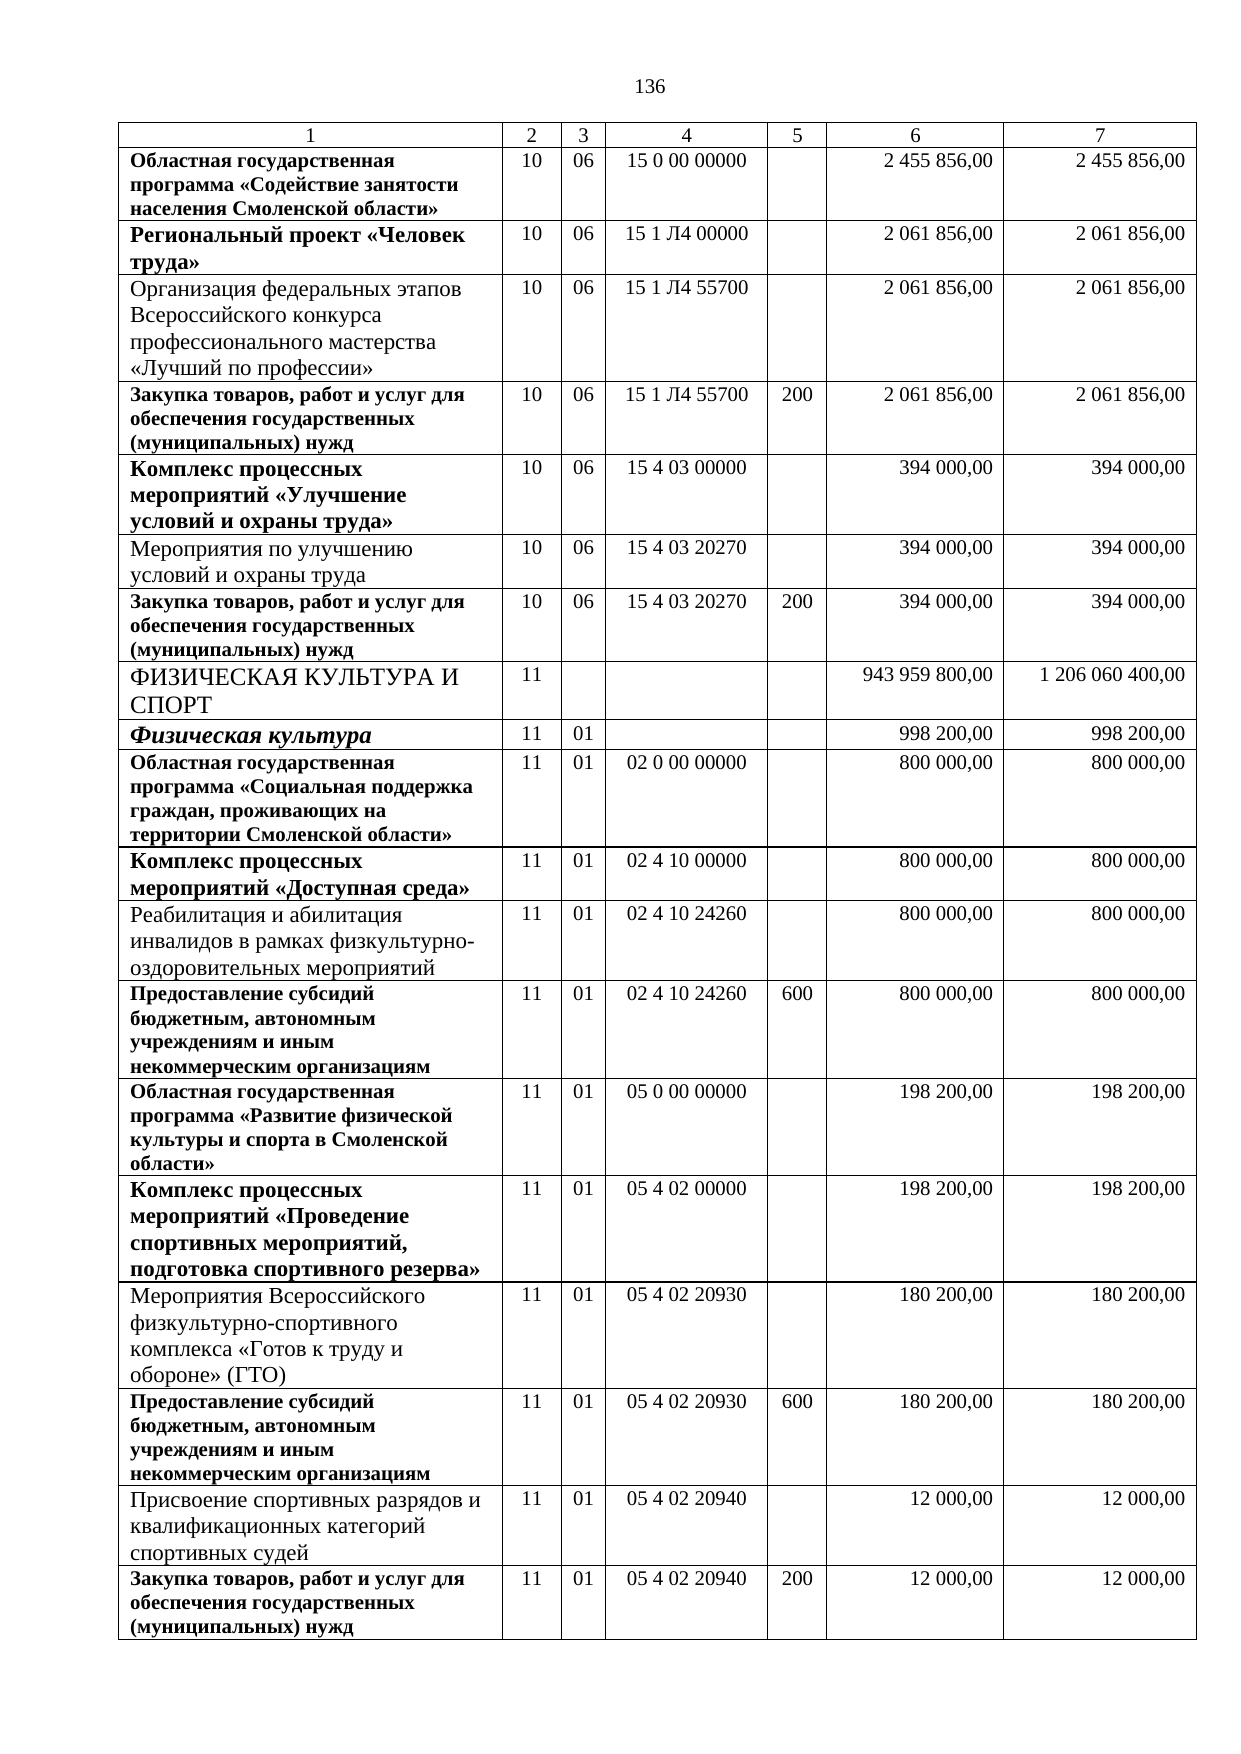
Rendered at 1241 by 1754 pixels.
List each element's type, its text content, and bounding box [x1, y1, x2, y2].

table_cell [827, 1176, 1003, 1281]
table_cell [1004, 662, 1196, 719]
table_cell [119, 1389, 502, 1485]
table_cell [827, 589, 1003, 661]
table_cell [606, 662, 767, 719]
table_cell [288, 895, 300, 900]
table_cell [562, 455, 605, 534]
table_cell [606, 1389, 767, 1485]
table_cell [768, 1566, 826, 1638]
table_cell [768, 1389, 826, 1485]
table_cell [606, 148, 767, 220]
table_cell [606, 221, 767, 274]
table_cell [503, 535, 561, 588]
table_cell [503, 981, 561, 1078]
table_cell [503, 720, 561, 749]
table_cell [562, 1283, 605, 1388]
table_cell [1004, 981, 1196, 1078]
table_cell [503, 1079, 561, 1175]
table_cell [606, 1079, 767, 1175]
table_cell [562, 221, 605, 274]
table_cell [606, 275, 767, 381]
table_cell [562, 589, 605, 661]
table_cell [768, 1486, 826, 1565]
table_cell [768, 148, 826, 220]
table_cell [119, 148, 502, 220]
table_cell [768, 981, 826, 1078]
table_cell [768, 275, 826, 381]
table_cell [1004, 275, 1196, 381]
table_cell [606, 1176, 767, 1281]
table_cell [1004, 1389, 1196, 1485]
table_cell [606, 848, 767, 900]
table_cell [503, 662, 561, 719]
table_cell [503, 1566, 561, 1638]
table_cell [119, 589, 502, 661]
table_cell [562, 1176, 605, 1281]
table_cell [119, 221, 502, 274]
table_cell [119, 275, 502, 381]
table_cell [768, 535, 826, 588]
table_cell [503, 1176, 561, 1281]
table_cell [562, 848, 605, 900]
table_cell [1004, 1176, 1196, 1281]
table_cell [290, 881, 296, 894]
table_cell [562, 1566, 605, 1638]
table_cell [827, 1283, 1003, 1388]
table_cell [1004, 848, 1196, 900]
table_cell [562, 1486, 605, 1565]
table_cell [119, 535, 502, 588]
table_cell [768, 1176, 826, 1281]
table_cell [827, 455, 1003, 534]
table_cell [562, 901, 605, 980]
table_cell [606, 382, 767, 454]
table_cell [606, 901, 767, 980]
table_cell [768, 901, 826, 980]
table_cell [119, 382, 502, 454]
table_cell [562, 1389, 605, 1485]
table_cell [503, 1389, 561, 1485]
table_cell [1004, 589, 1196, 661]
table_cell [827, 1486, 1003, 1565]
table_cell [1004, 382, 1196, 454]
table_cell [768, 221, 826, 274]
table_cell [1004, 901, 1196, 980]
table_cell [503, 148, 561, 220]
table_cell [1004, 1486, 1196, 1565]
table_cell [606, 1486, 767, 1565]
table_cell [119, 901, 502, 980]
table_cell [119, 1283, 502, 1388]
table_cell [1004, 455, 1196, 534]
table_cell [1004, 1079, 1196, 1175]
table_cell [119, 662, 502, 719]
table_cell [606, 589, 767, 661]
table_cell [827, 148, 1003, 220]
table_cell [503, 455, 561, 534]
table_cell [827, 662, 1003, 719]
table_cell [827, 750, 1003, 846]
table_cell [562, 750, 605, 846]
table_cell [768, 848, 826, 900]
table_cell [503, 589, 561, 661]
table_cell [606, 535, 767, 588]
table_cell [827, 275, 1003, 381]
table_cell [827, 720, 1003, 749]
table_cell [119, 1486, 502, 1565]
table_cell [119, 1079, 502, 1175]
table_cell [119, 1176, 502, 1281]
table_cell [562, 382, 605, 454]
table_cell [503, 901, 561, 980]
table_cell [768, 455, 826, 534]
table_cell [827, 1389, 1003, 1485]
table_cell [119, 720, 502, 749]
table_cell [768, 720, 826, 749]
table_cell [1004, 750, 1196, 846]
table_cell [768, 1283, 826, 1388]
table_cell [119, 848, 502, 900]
table_header 3 [562, 123, 605, 147]
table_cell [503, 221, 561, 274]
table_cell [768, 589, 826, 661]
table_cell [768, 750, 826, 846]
table_header 7 [1004, 123, 1196, 147]
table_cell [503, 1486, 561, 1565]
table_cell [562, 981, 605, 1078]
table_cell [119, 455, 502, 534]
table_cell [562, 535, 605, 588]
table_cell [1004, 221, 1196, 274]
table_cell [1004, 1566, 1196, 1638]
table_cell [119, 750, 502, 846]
table_header 6 [827, 123, 1003, 147]
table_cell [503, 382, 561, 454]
table_header 2 [503, 123, 561, 147]
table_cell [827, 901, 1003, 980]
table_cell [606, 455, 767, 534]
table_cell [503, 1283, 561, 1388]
table_header 4 [606, 123, 767, 147]
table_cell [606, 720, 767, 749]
table_header 5 [768, 123, 826, 147]
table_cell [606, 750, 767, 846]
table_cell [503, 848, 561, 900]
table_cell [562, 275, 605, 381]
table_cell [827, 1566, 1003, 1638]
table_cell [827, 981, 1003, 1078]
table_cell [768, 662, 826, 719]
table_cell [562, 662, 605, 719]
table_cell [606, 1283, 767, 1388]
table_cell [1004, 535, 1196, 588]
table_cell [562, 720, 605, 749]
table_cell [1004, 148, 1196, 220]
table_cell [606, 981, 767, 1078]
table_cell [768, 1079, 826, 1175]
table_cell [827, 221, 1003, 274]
table_header 1 [119, 123, 502, 147]
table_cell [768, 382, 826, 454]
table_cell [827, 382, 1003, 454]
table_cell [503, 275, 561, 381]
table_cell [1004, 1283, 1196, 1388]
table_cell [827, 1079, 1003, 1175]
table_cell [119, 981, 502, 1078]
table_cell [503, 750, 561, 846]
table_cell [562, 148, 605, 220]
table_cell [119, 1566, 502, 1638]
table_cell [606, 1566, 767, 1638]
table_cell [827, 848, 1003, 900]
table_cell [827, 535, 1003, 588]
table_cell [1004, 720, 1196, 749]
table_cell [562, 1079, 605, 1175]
